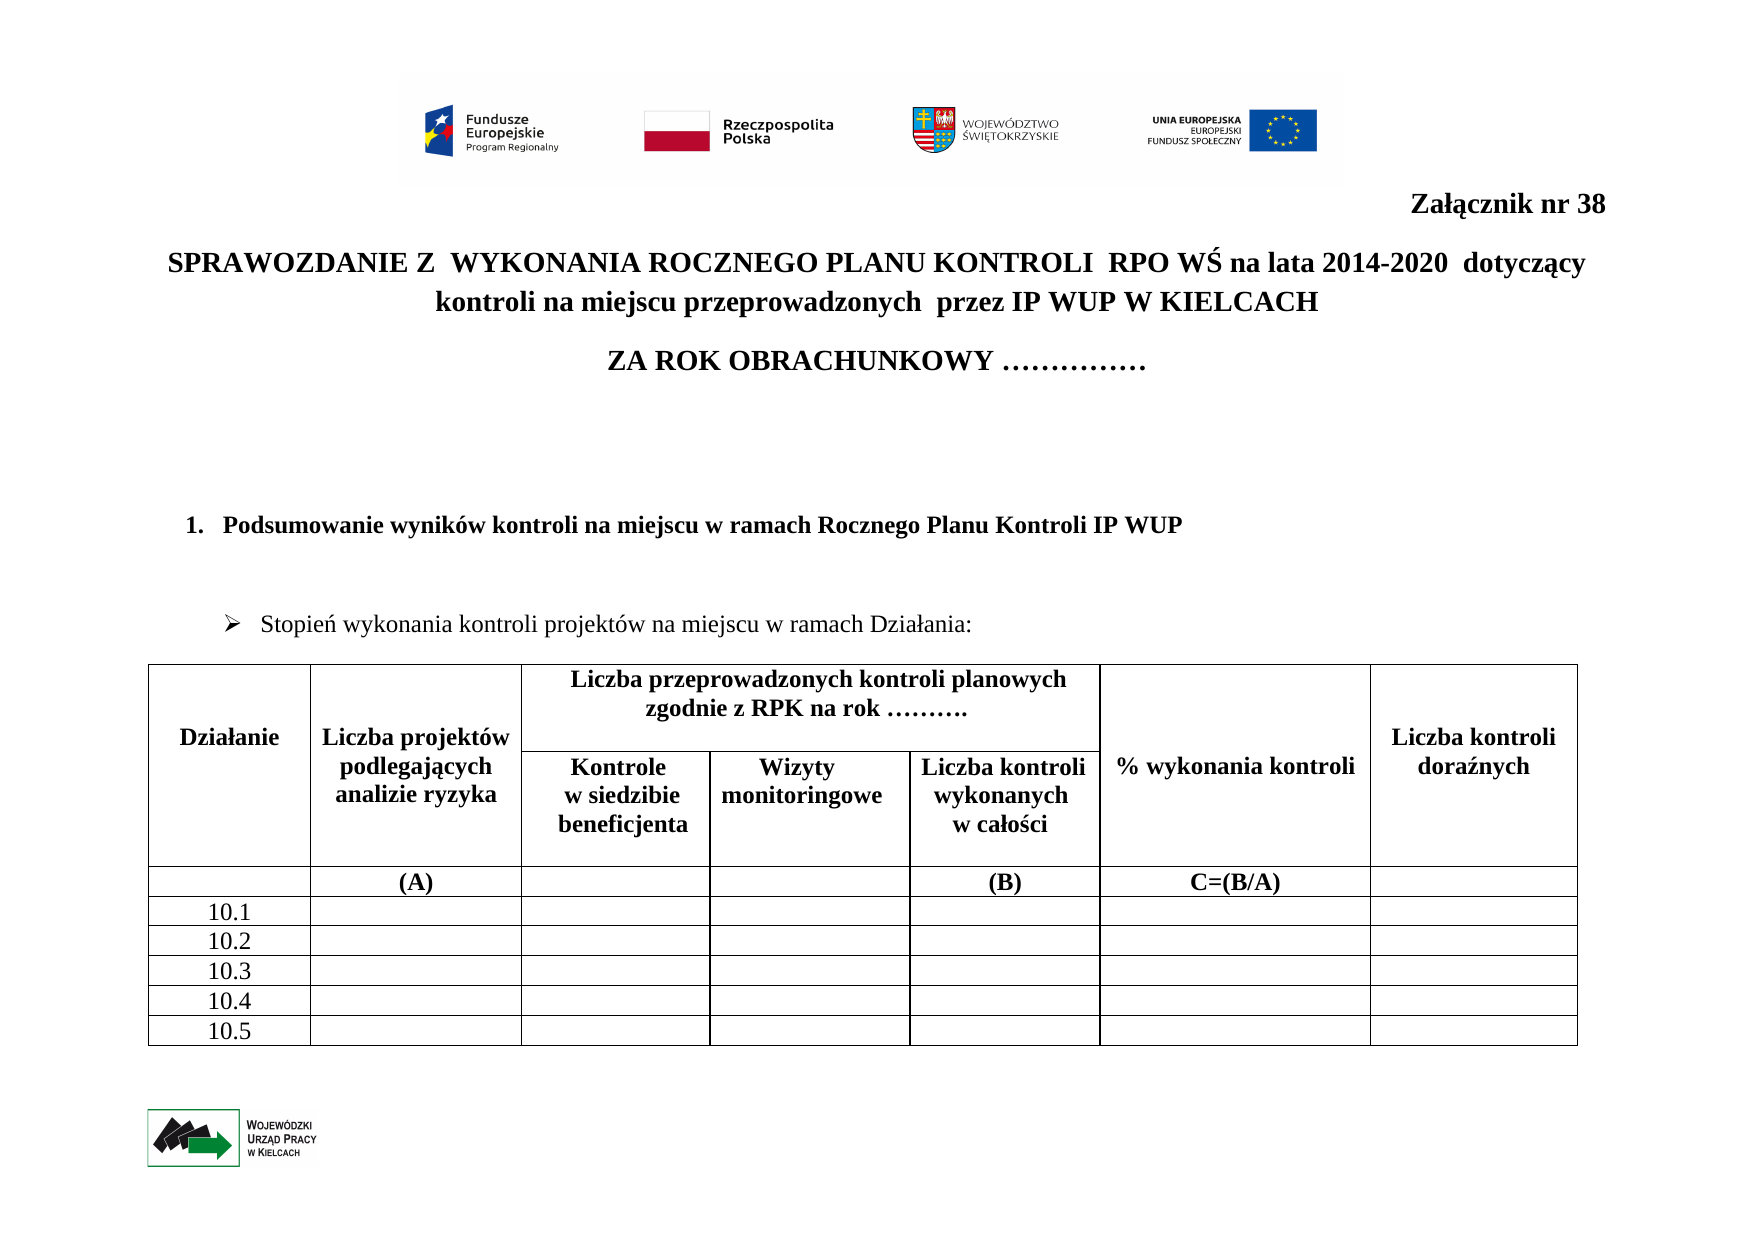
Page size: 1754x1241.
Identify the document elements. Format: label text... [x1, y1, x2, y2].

table_cell 10.5 [149, 1016, 310, 1044]
table_cell [522, 986, 709, 1015]
table_cell [522, 867, 709, 896]
table_cell [911, 926, 1099, 955]
table_cell C=(B/A) [1101, 867, 1370, 896]
picture [147, 1109, 320, 1167]
table_cell Liczba kontroli wykonanych w całości [911, 752, 1099, 866]
table_cell [311, 956, 521, 985]
table_cell [1101, 1016, 1370, 1044]
list Stopień wykonania kontroli projektów na miejscu w ramach Działania: [223, 609, 1606, 638]
table_header Działanie [149, 665, 310, 866]
table_header % wykonania kontroli [1101, 665, 1370, 866]
table_cell [311, 897, 521, 925]
table_cell [711, 956, 909, 985]
table_cell [522, 897, 709, 925]
text SPRAWOZDANIE Z WYKONANIA ROCZNEGO PLANU KONTROLI RPO WŚ na lata 2014-2020 dotyczący kontroli na miejscu przeprowadzonych przez IP WUP W KIELCACH [148, 246, 1606, 318]
text Załącznik nr 38 [148, 186, 1606, 220]
table_header Liczba kontroli doraźnych [1371, 665, 1577, 866]
table_cell [1101, 956, 1370, 985]
table_cell [1371, 926, 1577, 955]
table_cell [311, 1016, 521, 1044]
table_cell [911, 986, 1099, 1015]
table_cell [711, 897, 909, 925]
table_cell [522, 956, 709, 985]
table_cell 10.4 [149, 986, 310, 1015]
table_cell 10.2 [149, 926, 310, 955]
table_header Liczba przeprowadzonych kontroli planowych zgodnie z RPK na rok ………. [522, 665, 1099, 751]
table_cell [1371, 867, 1577, 896]
table_cell [1371, 897, 1577, 925]
table_cell [911, 1016, 1099, 1044]
table_cell [149, 867, 310, 896]
table_cell [311, 926, 521, 955]
table_cell [1371, 1016, 1577, 1044]
list Podsumowanie wyników kontroli na miejscu w ramach Rocznego Planu Kontroli IP WUP [185, 511, 1606, 539]
table_cell [711, 867, 909, 896]
text ZA ROK OBRACHUNKOWY …………… [148, 343, 1606, 377]
picture [398, 73, 1344, 187]
table_cell Wizyty monitoringowe [711, 752, 909, 866]
table_cell [311, 986, 521, 1015]
table_cell [522, 1016, 709, 1044]
table_cell [711, 986, 909, 1015]
table_cell [1101, 986, 1370, 1015]
table_cell (B) [911, 867, 1099, 896]
table_cell 10.3 [149, 956, 310, 985]
table_cell 10.1 [149, 897, 310, 925]
table_cell Kontrole w siedzibie beneficjenta [522, 752, 709, 866]
table_header Liczba projektów podlegających analizie ryzyka [311, 665, 521, 866]
table_cell [711, 926, 909, 955]
table_cell [1371, 956, 1577, 985]
table_cell [1101, 897, 1370, 925]
table_cell [522, 926, 709, 955]
table_cell [1101, 926, 1370, 955]
table_cell [711, 1016, 909, 1044]
table_cell [1371, 986, 1577, 1015]
table_cell [911, 897, 1099, 925]
table_cell (A) [311, 867, 521, 896]
table_cell [911, 956, 1099, 985]
